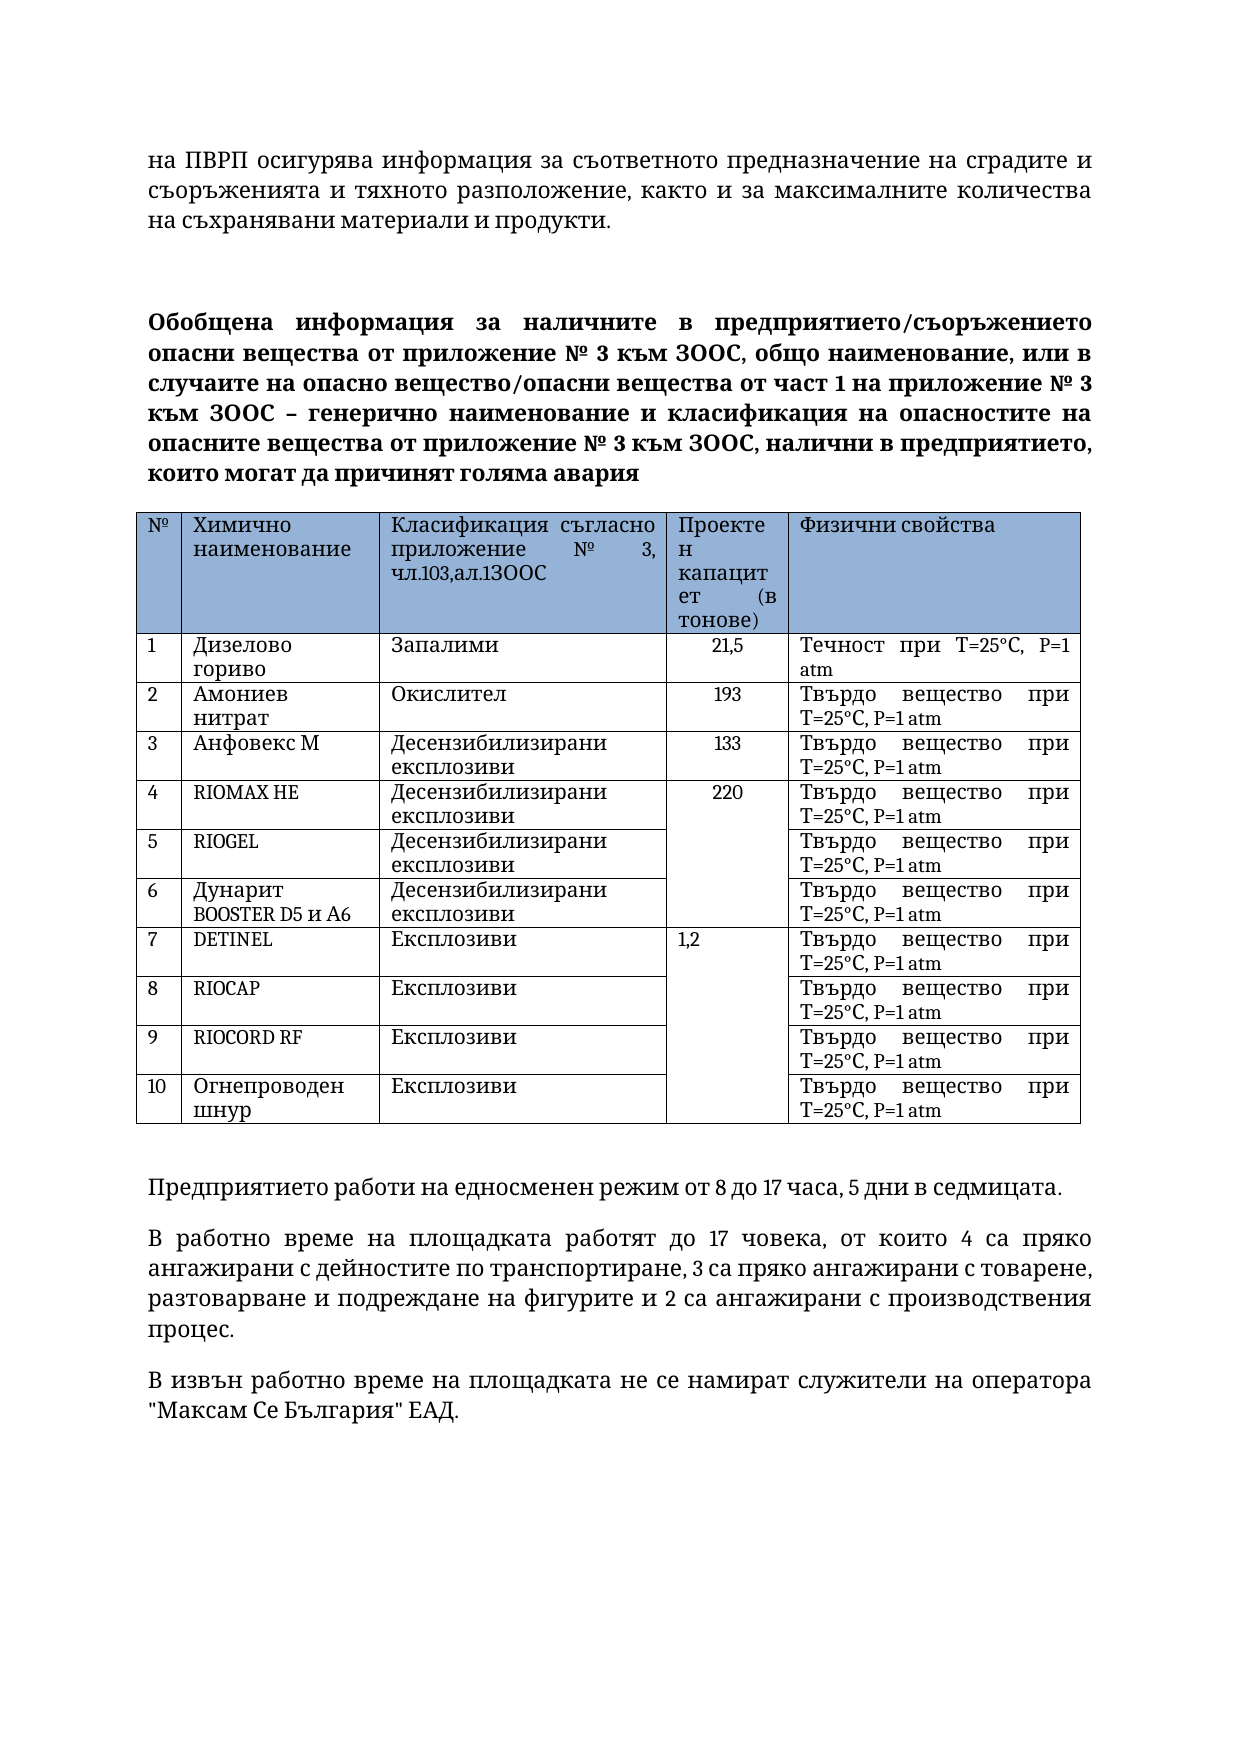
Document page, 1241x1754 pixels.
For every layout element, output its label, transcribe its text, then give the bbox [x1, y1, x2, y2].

table_cell Твърдо вещество при Т=25°С, P=1 atm [789, 928, 1080, 976]
table_cell Твърдо вещество при Т=25°С, P=1 atm [789, 1075, 1080, 1123]
table_header Химично наименование [182, 513, 379, 633]
table_cell RIOCORD RF [182, 1026, 379, 1074]
table_cell Експлозиви [380, 1075, 666, 1123]
table_cell 2 [137, 683, 181, 731]
table_cell 10 [137, 1075, 181, 1123]
table_cell 220 [667, 781, 788, 927]
table_cell 6 [137, 879, 181, 927]
table_cell Десензибилизирани експлозиви [380, 781, 666, 829]
table_cell 4 [137, 781, 181, 829]
table_cell Десензибилизирани експлозиви [380, 732, 666, 780]
table_cell Дизелово гориво [182, 634, 379, 682]
table_cell Окислител [380, 683, 666, 731]
table_header Класификация съгласно приложение № 3, чл.103,ал.1ЗООС [380, 513, 666, 633]
table_cell Течност при Т=25°С, P=1 atm [789, 634, 1080, 682]
table_cell 193 [667, 683, 788, 731]
table_cell RIOCAP [182, 977, 379, 1025]
table_cell Твърдо вещество при Т=25°С, P=1 atm [789, 879, 1080, 927]
text Предприятието работи на едносменен режим от 8 до 17 часа, 5 дни в седмицата. [148, 1175, 1093, 1201]
table_cell 5 [137, 830, 181, 878]
table_header Проектен капацитет (в тонове) [667, 513, 788, 633]
table_cell Огнепроводен шнур [182, 1075, 379, 1123]
table_cell Експлозиви [380, 977, 666, 1025]
table_cell 7 [137, 928, 181, 976]
table_cell Твърдо вещество при Т=25°С, P=1 atm [789, 732, 1080, 780]
table_cell 9 [137, 1026, 181, 1074]
table_cell Твърдо вещество при Т=25°С, P=1 atm [789, 977, 1080, 1025]
table_cell 1 [137, 634, 181, 682]
text Обобщена информация за наличните в предприятието/съоръжението опасни вещества от приложение № 3 към ЗООС, общо наименование, или в случаите на опасно вещество/опасни вещества от част 1 на приложение № 3 към ЗООС – генерично наименование и класификация на опасностите на опасните вещества от приложение № 3 към ЗООС, налични в предприятието, които могат да причинят голяма авария [148, 310, 1093, 487]
table_cell Твърдо вещество при Т=25°С, P=1 atm [789, 781, 1080, 829]
table_cell Десензибилизирани експлозиви [380, 879, 666, 927]
table_cell 21,5 [667, 634, 788, 682]
table_cell Експлозиви [380, 1026, 666, 1074]
table_cell Твърдо вещество при Т=25°С, P=1 atm [789, 683, 1080, 731]
table_header № [137, 513, 181, 633]
table_cell 1,2 [667, 928, 788, 1123]
table_cell 133 [667, 732, 788, 780]
table_cell Анфовекс М [182, 732, 379, 780]
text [148, 148, 1093, 234]
table_cell 8 [137, 977, 181, 1025]
table_cell RIOMAX HE [182, 781, 379, 829]
text В извън работно време на площадката не се намират служители на оператора "Максам Се България" ЕАД. [148, 1367, 1093, 1424]
table_cell RIOGEL [182, 830, 379, 878]
table_header Физични свойства [789, 513, 1080, 633]
table_cell Твърдо вещество при Т=25°С, P=1 atm [789, 1026, 1080, 1074]
table_cell Десензибилизирани експлозиви [380, 830, 666, 878]
table_cell Дунарит BOOSTER D5 и А6 [182, 879, 379, 927]
table_cell Експлозиви [380, 928, 666, 976]
table_cell 3 [137, 732, 181, 780]
table_cell Твърдо вещество при Т=25°С, P=1 atm [789, 830, 1080, 878]
table_cell DETINEL [182, 928, 379, 976]
table_cell Амониев нитрат [182, 683, 379, 731]
table_cell Запалими [380, 634, 666, 682]
text В работно време на площадката работят до 17 човека, от които 4 са пряко ангажирани с дейностите по транспортиране, 3 са пряко ангажирани с товарене, разтоварване и подреждане на фигурите и 2 са ангажирани с производствения процес. [148, 1226, 1093, 1343]
